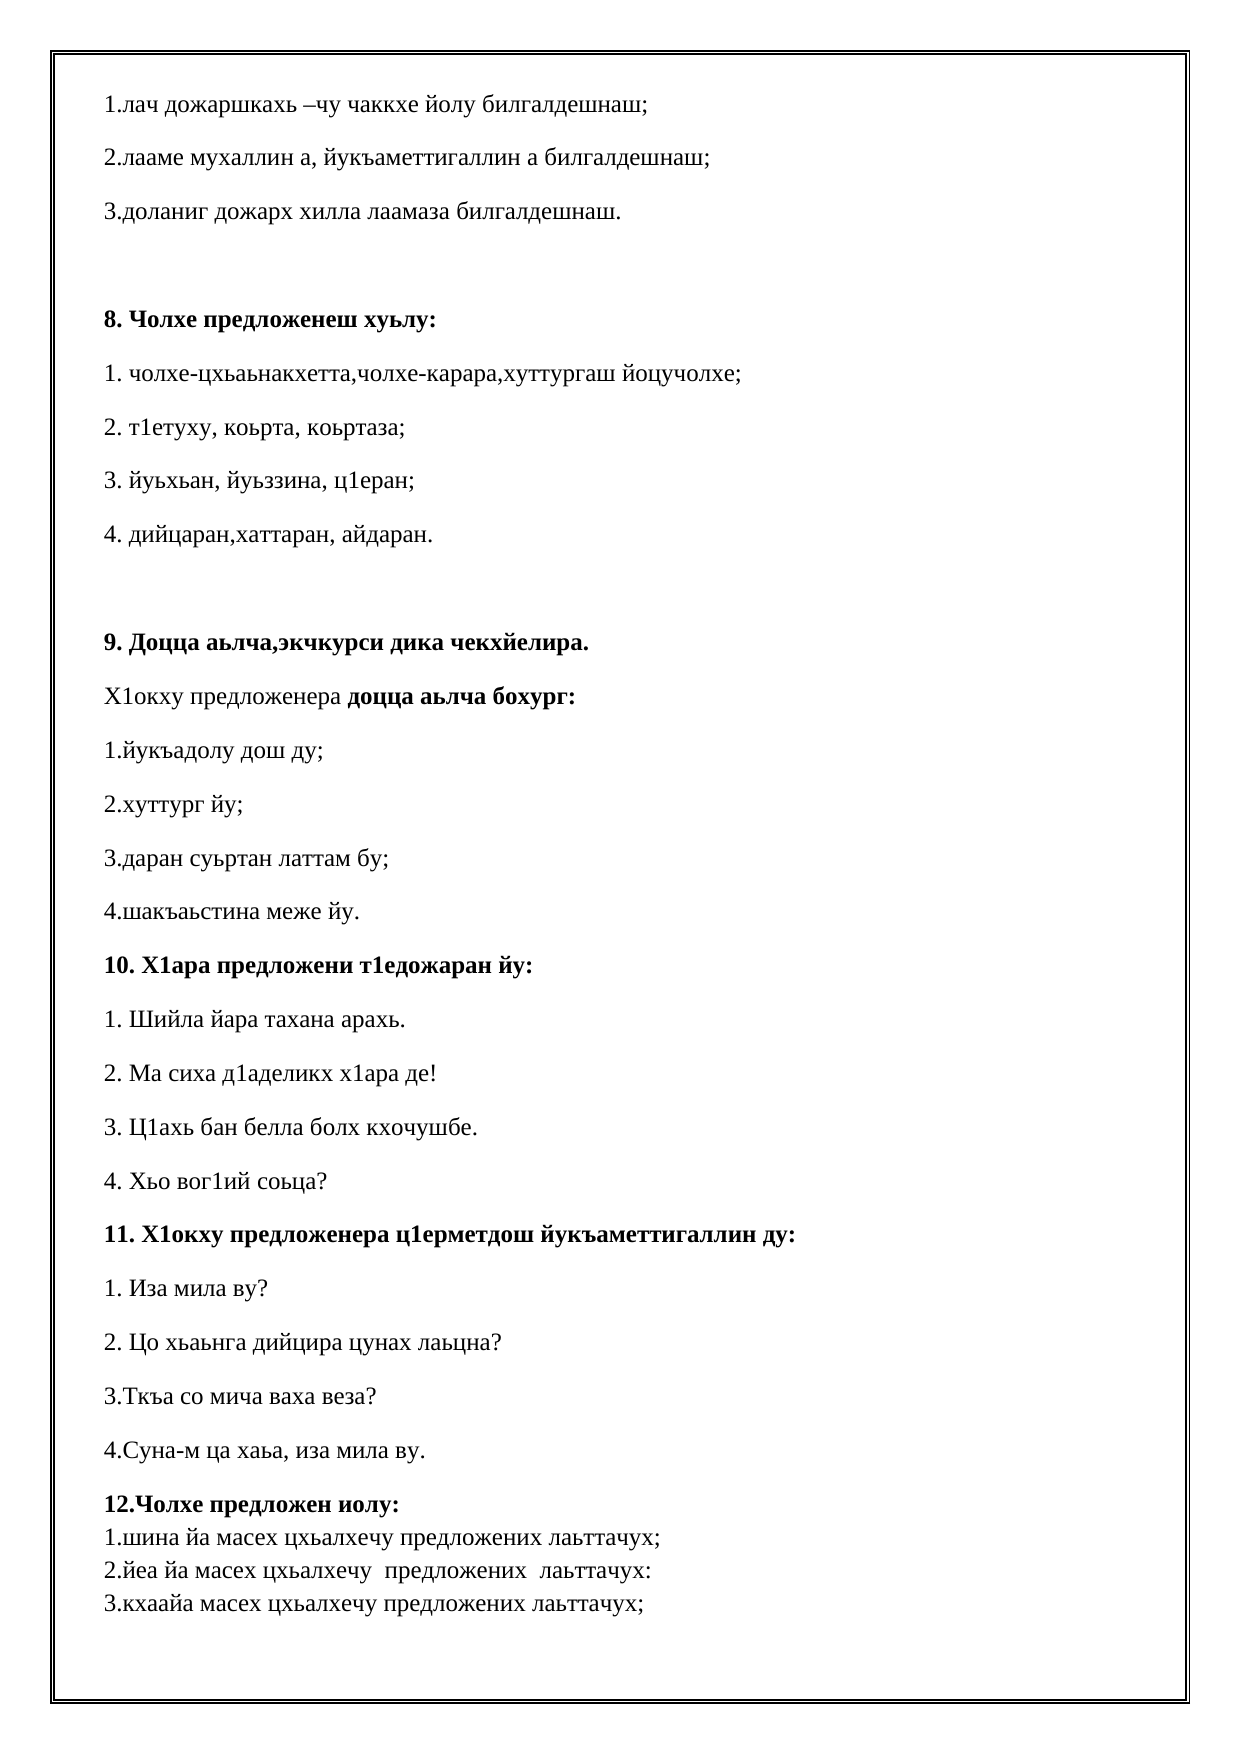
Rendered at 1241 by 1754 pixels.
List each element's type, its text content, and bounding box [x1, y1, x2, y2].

text 1.йукъадолу дош ду; [103, 735, 1152, 764]
text 1.шина йа масех цхьалхечу предложених лаьттачух; [103, 1522, 1152, 1551]
text 2. т1етуху, коьрта, коьртаза; [103, 412, 1152, 441]
text 1. чолхе-цхьаьнакхетта,чолхе-карара,хуттургаш йоцучолхе; [103, 358, 1152, 387]
text 4. дийцаран,хаттаран, айдаран. [103, 519, 1152, 548]
text 1.лач дожаршкахь –чу чаккхе йолу билгалдешнаш; [103, 89, 1152, 117]
text 3.Ткъа со мича ваха веза? [103, 1381, 1152, 1410]
text 8. Чолхе предложенеш хуьлу: [103, 304, 1152, 333]
text 2.лааме мухаллин а, йукъаметтигаллин а билгалдешнаш; [103, 142, 1152, 171]
text 2. Цо хьаьнга дийцира цунах лаьцна? [103, 1327, 1152, 1356]
text 3. йуьхьан, йуьззина, ц1еран; [103, 466, 1152, 494]
text 12.Чолхе предложен иолу: [103, 1489, 1152, 1518]
text 1. Шийла йара тахана арахь. [103, 1004, 1152, 1033]
text 4.шакъаьстина меже йу. [103, 896, 1152, 925]
text 2.хуттург йу; [103, 789, 1152, 817]
text 2. Ма сиха д1аделикх х1ара де! [103, 1058, 1152, 1087]
text 9. Доцца аьлча,экчкурси дика чекхйелира. [103, 627, 1152, 656]
text 3.даран суьртан латтам бу; [103, 843, 1152, 871]
text 3.кхаайа масех цхьалхечу предложених лаьттачух; [103, 1588, 1152, 1617]
text 10. Х1ара предложени т1едожаран йу: [103, 950, 1152, 979]
text 3.доланиг дожарх хилла лаамаза билгалдешнаш. [103, 196, 1152, 225]
text 3. Ц1ахь бан белла болх кхочушбе. [103, 1112, 1152, 1141]
text Х1окху предложенера доцца аьлча бохург: [103, 681, 1152, 710]
text 4.Суна-м ца хаьа, иза мила ву. [103, 1435, 1152, 1464]
text 4. Хьо вог1ий соьца? [103, 1166, 1152, 1194]
text 1. Иза мила ву? [103, 1273, 1152, 1302]
text 2.йеа йа масех цхьалхечу предложених лаьттачух: [103, 1555, 1152, 1584]
text 11. Х1окху предложенера ц1ерметдош йукъаметтигаллин ду: [103, 1219, 1152, 1248]
